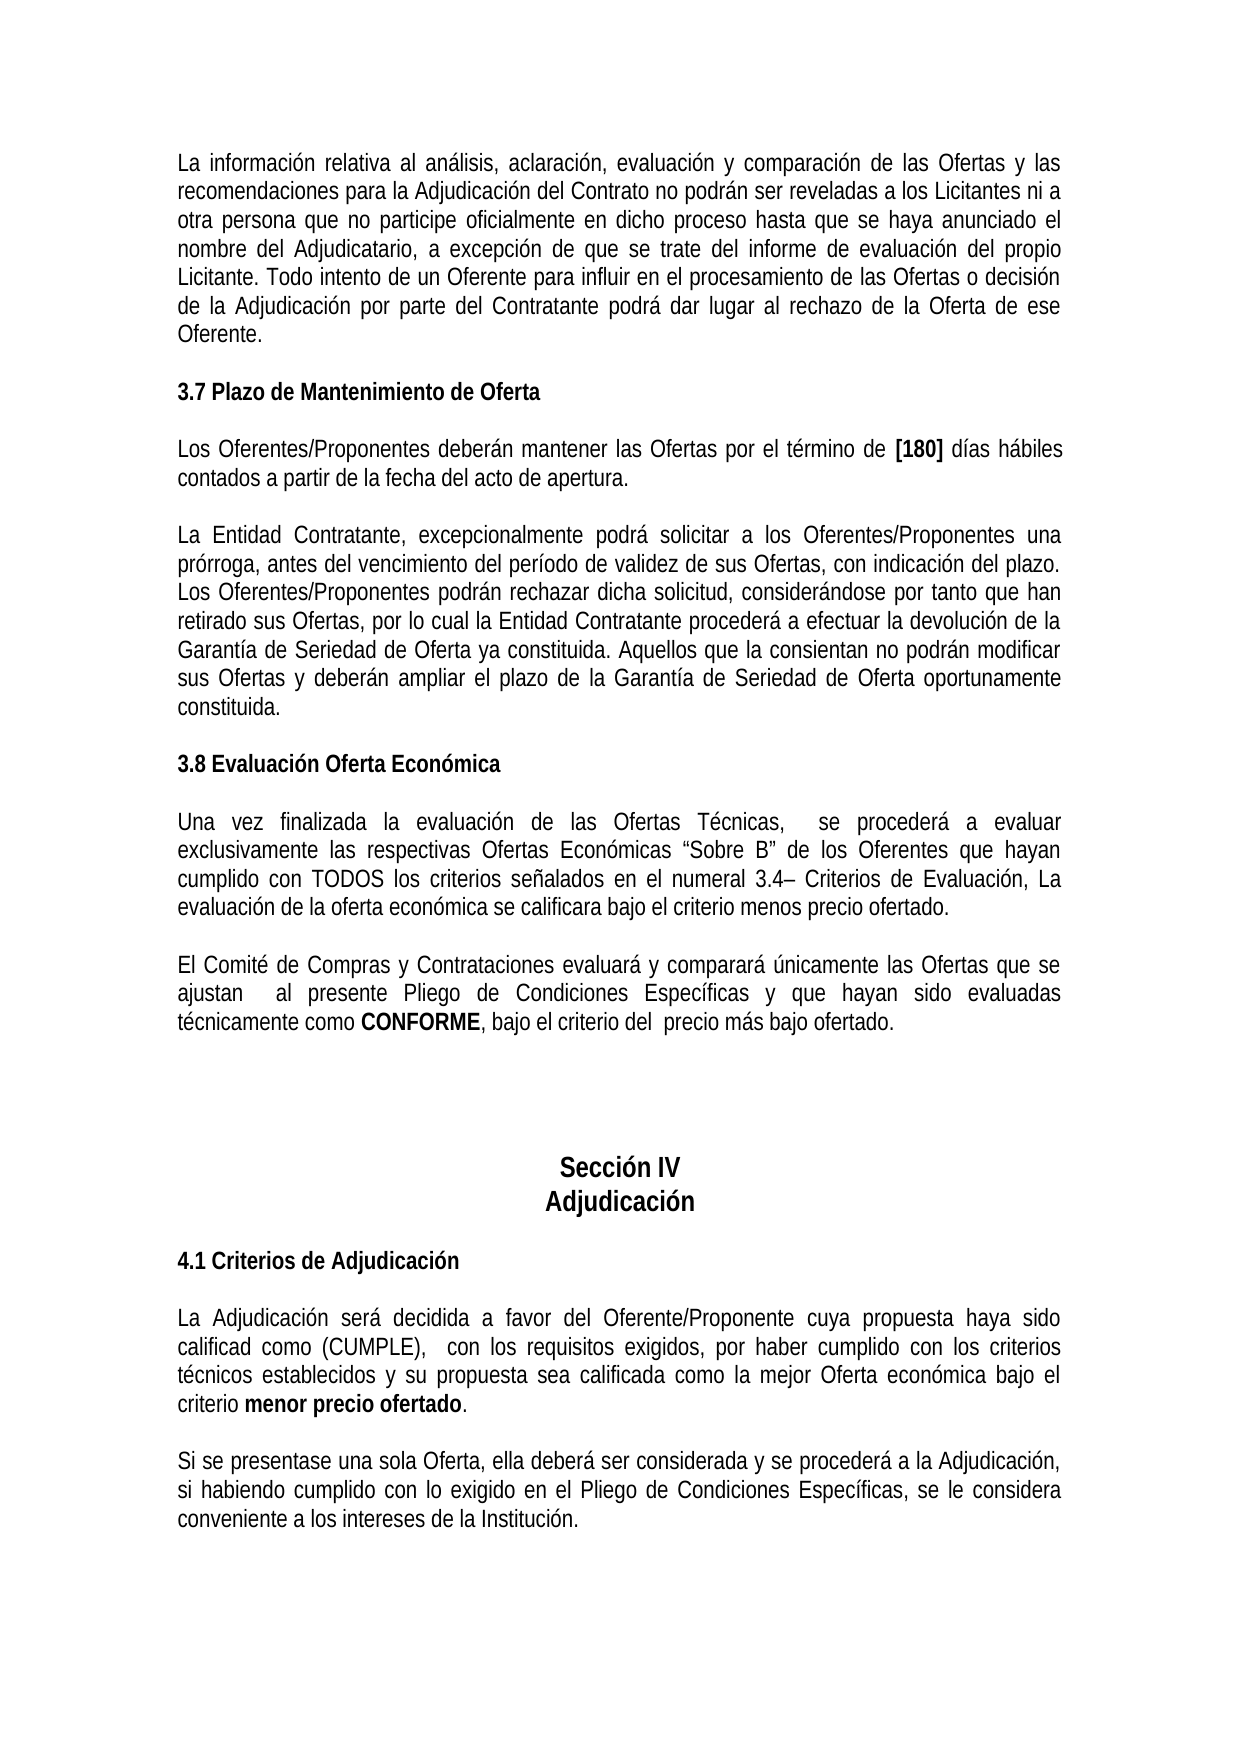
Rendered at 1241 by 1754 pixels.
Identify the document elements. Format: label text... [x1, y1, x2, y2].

text El Comité de Compras y Contrataciones evaluará y comparará únicamente las Ofertas que se ajustan al presente Pliego de Condiciones Específicas y que hayan sido evaluadas técnicamente como CONFORME, bajo el criterio del precio más bajo ofertado. [177, 950, 1063, 1036]
text Una vez finalizada la evaluación de las Ofertas Técnicas, se procederá a evaluar exclusivamente las respectivas Ofertas Económicas “Sobre B” de los Oferentes que hayan cumplido con TODOS los criterios señalados en el numeral 3.4– Criterios de Evaluación, La evaluación de la oferta económica se calificara bajo el criterio menos precio ofertado. [177, 806, 1063, 921]
text 3.7 Plazo de Mantenimiento de Oferta [177, 377, 1063, 405]
text La Entidad Contratante, excepcionalmente podrá solicitar a los Oferentes/Proponentes una prórroga, antes del vencimiento del período de validez de sus Ofertas, con indicación del plazo. Los Oferentes/Proponentes podrán rechazar dicha solicitud, considerándose por tanto que han retirado sus Ofertas, por lo cual la Entidad Contratante procederá a efectuar la devolución de la Garantía de Seriedad de Oferta ya constituida. Aquellos que la consientan no podrán modificar sus Ofertas y deberán ampliar el plazo de la Garantía de Seriedad de Oferta oportunamente constituida. [177, 520, 1063, 721]
text La información relativa al análisis, aclaración, evaluación y comparación de las Ofertas y las recomendaciones para la Adjudicación del Contrato no podrán ser reveladas a los Licitantes ni a otra persona que no participe oficialmente en dicho proceso hasta que se haya anunciado el nombre del Adjudicatario, a excepción de que se trate del informe de evaluación del propio Licitante. Todo intento de un Oferente para influir en el procesamiento de las Ofertas o decisión de la Adjudicación por parte del Contratante podrá dar lugar al rechazo de la Oferta de ese Oferente. [177, 148, 1063, 348]
text Los Oferentes/Proponentes deberán mantener las Ofertas por el término de [180] días hábiles contados a partir de la fecha del acto de apertura. [177, 434, 1063, 491]
text Sección IV [177, 1150, 1063, 1184]
text 4.1 Criterios de Adjudicación [177, 1246, 1063, 1274]
text 3.8 Evaluación Oferta Económica [177, 749, 1063, 778]
text La Adjudicación será decidida a favor del Oferente/Proponente cuya propuesta haya sido calificad como (CUMPLE), con los requisitos exigidos, por haber cumplido con los criterios técnicos establecidos y su propuesta sea calificada como la mejor Oferta económica bajo el criterio menor precio ofertado. [177, 1303, 1063, 1418]
text Si se presentase una sola Oferta, ella deberá ser considerada y se procederá a la Adjudicación, si habiendo cumplido con lo exigido en el Pliego de Condiciones Específicas, se le considera conveniente a los intereses de la Institución. [177, 1446, 1063, 1532]
text Adjudicación [177, 1184, 1063, 1217]
